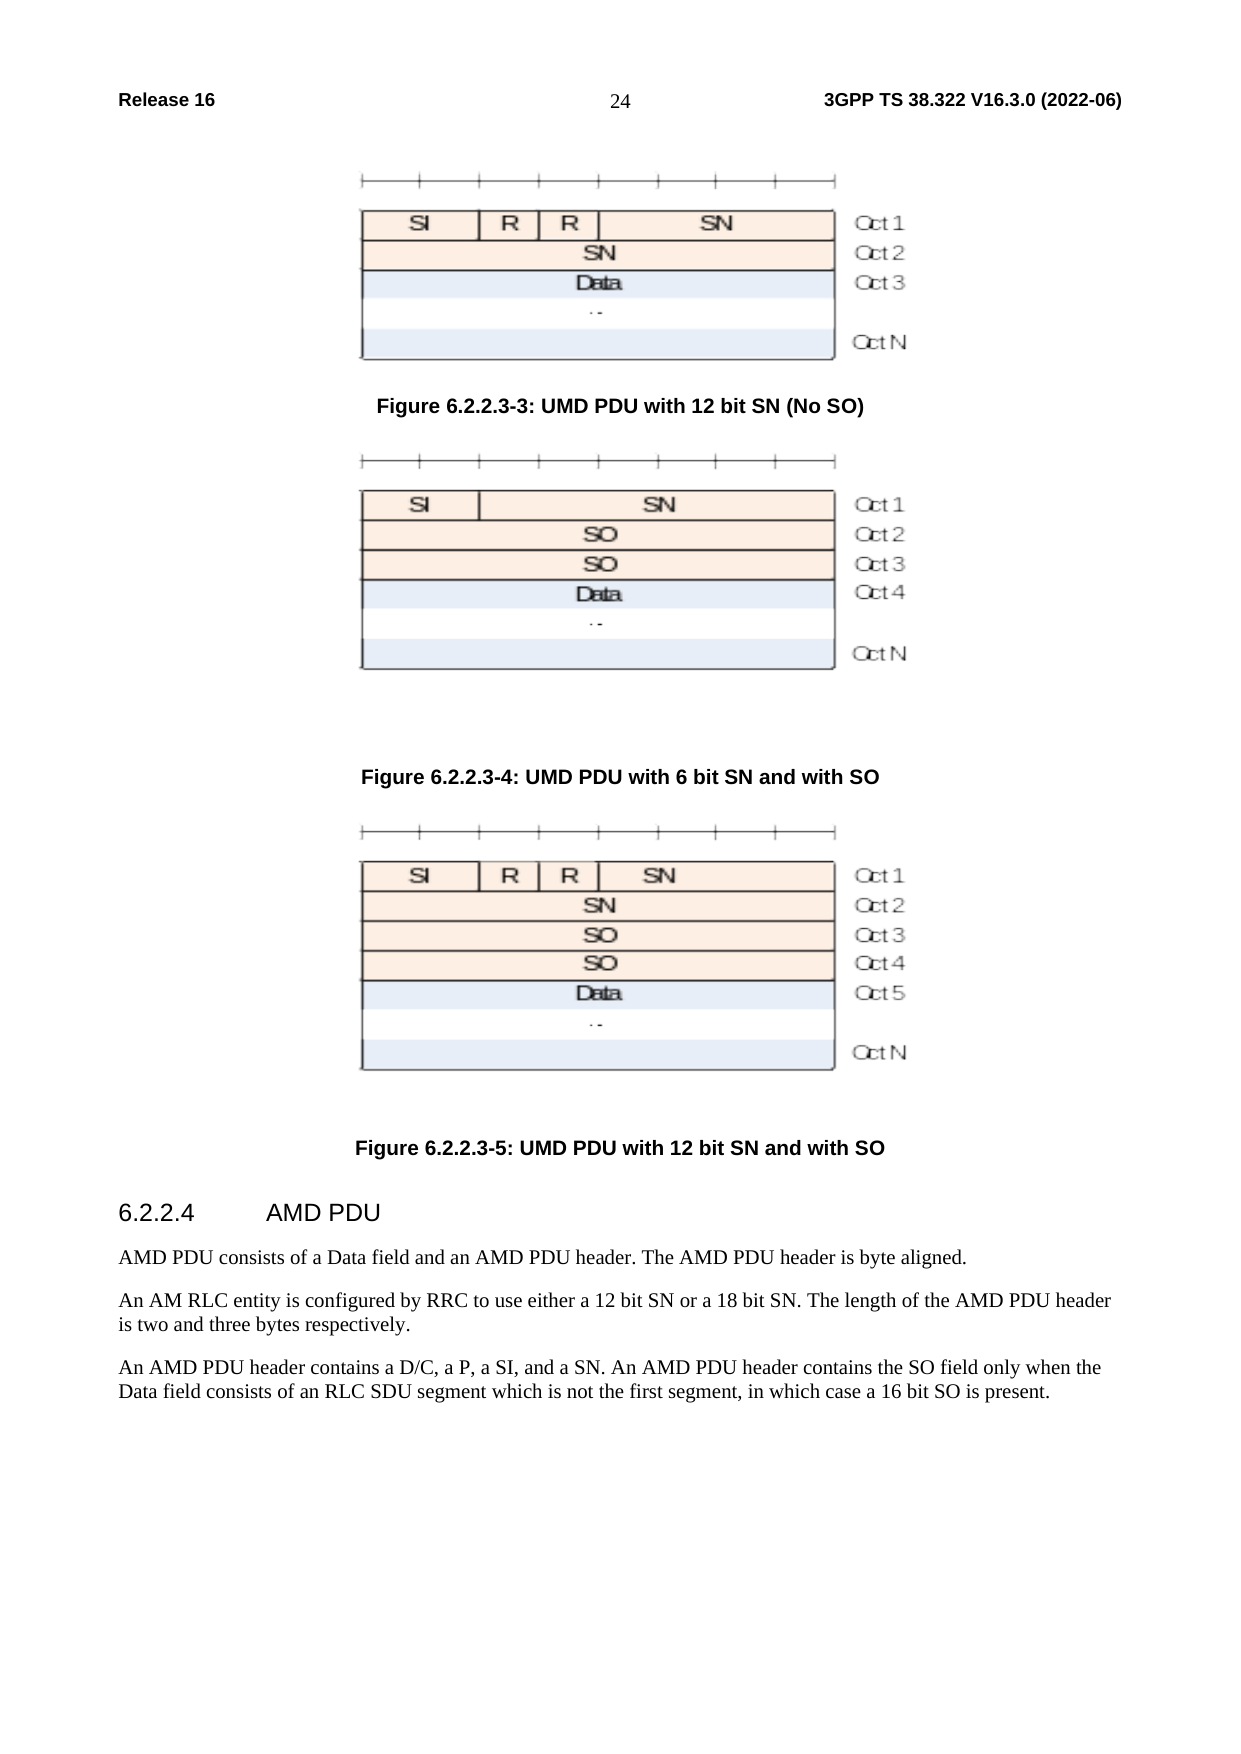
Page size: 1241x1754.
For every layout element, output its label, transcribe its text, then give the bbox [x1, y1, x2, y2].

text An AM RLC entity is configured by RRC to use either a 12 bit SN or a 18 bit SN. The length of the AMD PDU header is two and three bytes respectively. [118, 1288, 1122, 1336]
text AMD PDU consists of a Data field and an AMD PDU header. The AMD PDU header is byte aligned. [118, 1245, 1122, 1269]
text Figure 6.2.2.3-4: UMD PDU with 6 bit SN and with SO [118, 765, 1122, 789]
text Figure 6.2.2.3-3: UMD PDU with 12 bit SN (No SO) [118, 394, 1122, 418]
subtitle 6.2.2.4 AMD PDU [118, 1197, 1122, 1226]
text Figure 6.2.2.3-5: UMD PDU with 12 bit SN and with SO [118, 1136, 1122, 1160]
text An AMD PDU header contains a D/C, a P, a SI, and a SN. An AMD PDU header contains the SO field only when the Data field consists of an RLC SDU segment which is not the first segment, in which case a 16 bit SO is present. [118, 1355, 1122, 1403]
